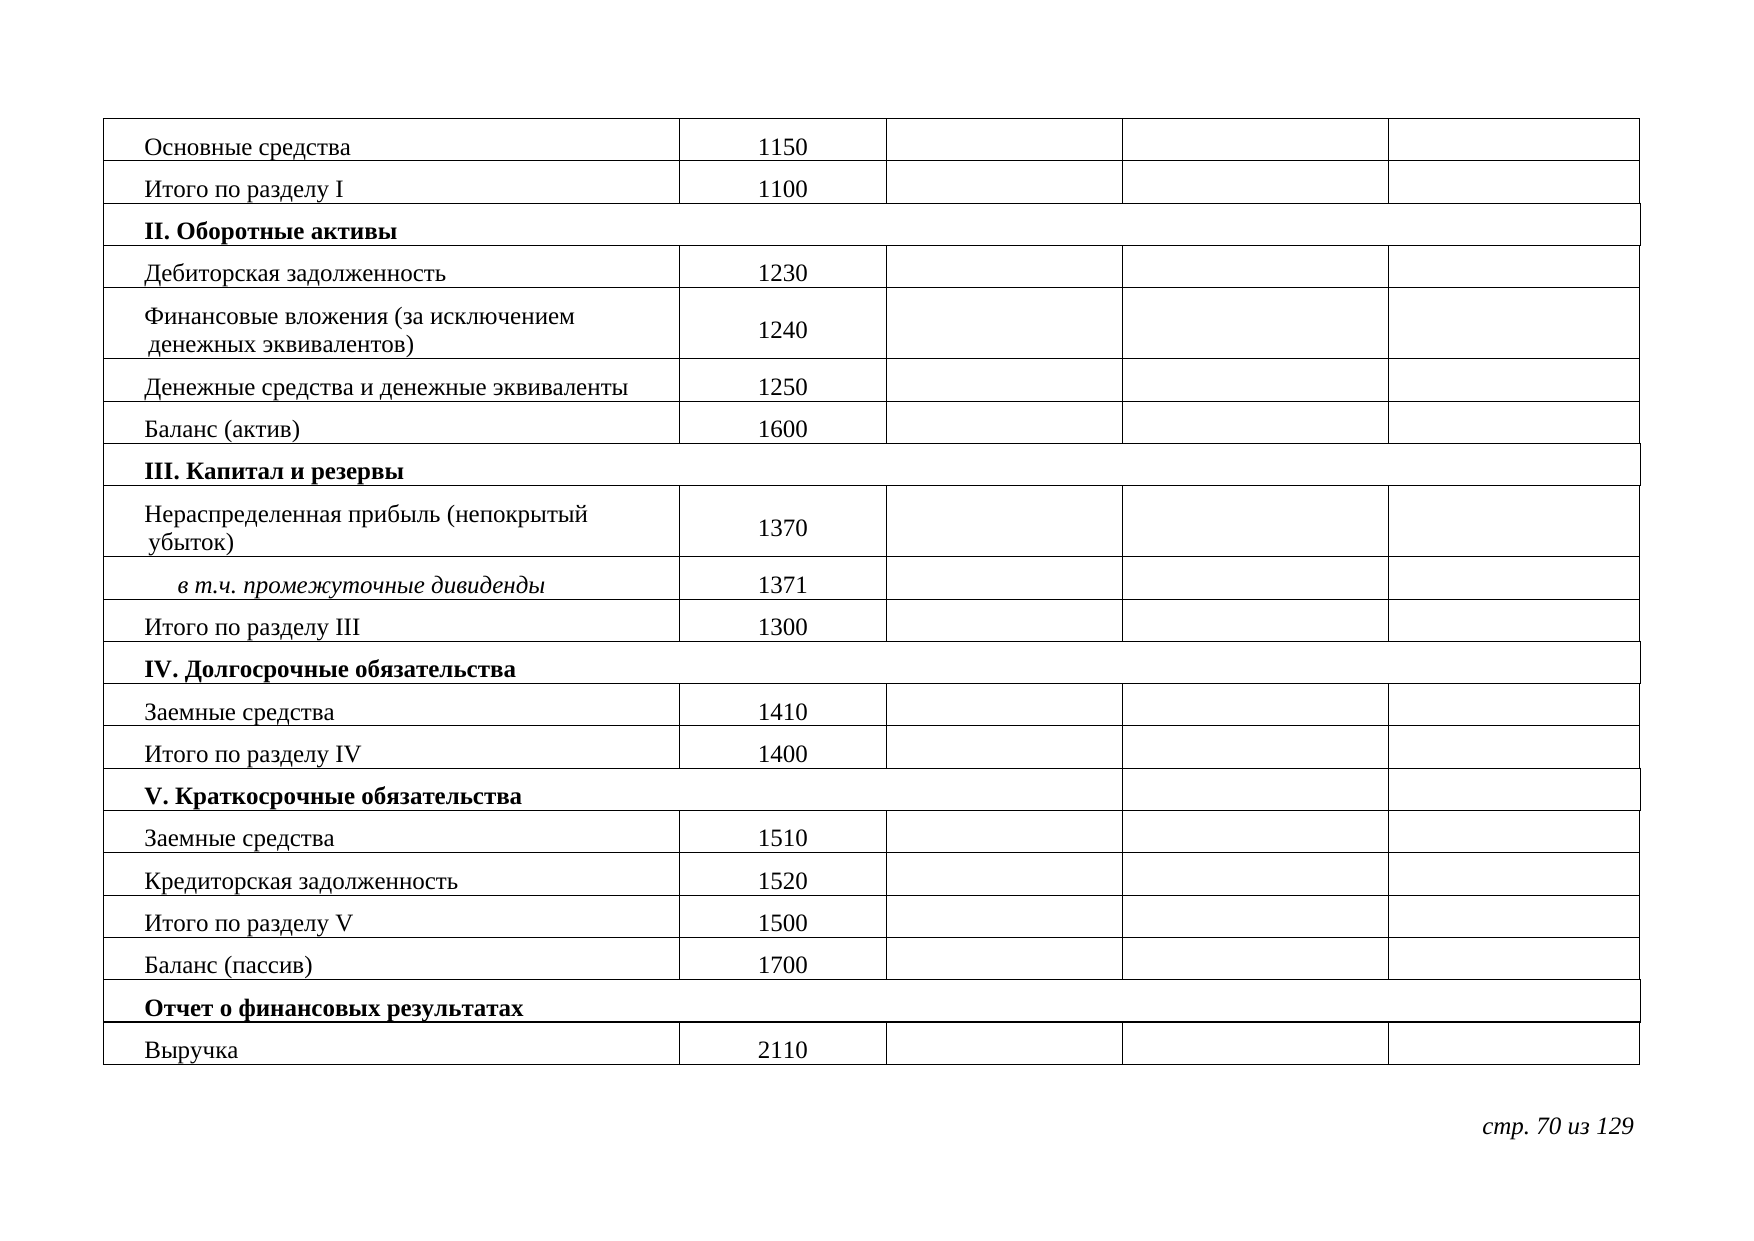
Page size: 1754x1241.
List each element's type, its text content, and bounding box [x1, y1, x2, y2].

table_cell 1371 [680, 557, 886, 598]
table_cell [887, 486, 1122, 556]
table_cell [887, 161, 1122, 203]
table_cell 1240 [680, 288, 886, 358]
table_cell [1389, 402, 1639, 443]
table_cell 1100 [680, 161, 886, 203]
table_cell [887, 811, 1122, 852]
table_cell [1389, 359, 1639, 401]
table_cell [1123, 288, 1388, 358]
table_cell [1123, 726, 1388, 768]
table_cell [1389, 119, 1639, 160]
table_cell 1600 [680, 402, 886, 443]
table_cell [1123, 486, 1388, 556]
table_cell [1123, 853, 1388, 894]
table_cell Выручка [104, 1023, 679, 1064]
table_cell III. Капитал и резервы [104, 444, 1640, 485]
table_cell [887, 119, 1122, 160]
table_cell 1520 [680, 853, 886, 894]
table_cell [887, 938, 1122, 979]
table_cell [1389, 1023, 1639, 1064]
table_cell Денежные средства и денежные эквиваленты [104, 359, 679, 401]
table_cell [1123, 402, 1388, 443]
table_cell [887, 359, 1122, 401]
table_cell Нераспределенная прибыль (непокрытый убыток) [104, 486, 679, 556]
table_cell IV. Долгосрочные обязательства [104, 642, 1640, 683]
table_cell 1250 [680, 359, 886, 401]
table_cell [1389, 726, 1639, 768]
table_cell [1123, 359, 1388, 401]
table_cell [1389, 811, 1639, 852]
table_cell 1400 [680, 726, 886, 768]
table_cell Финансовые вложения (за исключением денежных эквивалентов) [104, 288, 679, 358]
table_cell Кредиторская задолженность [104, 853, 679, 894]
table_cell 1300 [680, 600, 886, 641]
table_cell 1230 [680, 246, 886, 287]
table_cell Итого по разделу III [104, 600, 679, 641]
table_cell [1123, 896, 1388, 937]
table_cell Отчет о финансовых результатах [104, 980, 1640, 1021]
table_cell 1700 [680, 938, 886, 979]
table_cell [1389, 684, 1639, 725]
table_cell [887, 402, 1122, 443]
table_cell 2110 [680, 1023, 886, 1064]
table_cell [1389, 486, 1639, 556]
table_cell [1123, 684, 1388, 725]
table_cell в т.ч. промежуточные дивиденды [104, 557, 679, 598]
table_cell [1123, 811, 1388, 852]
table_cell [887, 684, 1122, 725]
table_cell II. Оборотные активы [104, 204, 1640, 245]
table_cell 1500 [680, 896, 886, 937]
table_cell [1123, 1023, 1388, 1064]
table_cell [1123, 557, 1388, 598]
table_cell [1389, 853, 1639, 894]
table_cell [1389, 288, 1639, 358]
table_cell 1370 [680, 486, 886, 556]
table_cell [1123, 161, 1388, 203]
table_cell 1510 [680, 811, 886, 852]
table_cell [1389, 557, 1639, 598]
table_cell Основные средства [104, 119, 679, 160]
table_cell Заемные средства [104, 684, 679, 725]
table_cell V. Краткосрочные обязательства [104, 769, 1122, 810]
table_cell [887, 600, 1122, 641]
table_cell [887, 557, 1122, 598]
table_cell [1389, 769, 1640, 810]
table_cell [1123, 600, 1388, 641]
table_cell Баланс (пассив) [104, 938, 679, 979]
table_cell [1123, 769, 1388, 810]
table_cell 1150 [680, 119, 886, 160]
table_cell [887, 853, 1122, 894]
table_cell Заемные средства [104, 811, 679, 852]
table_cell Дебиторская задолженность [104, 246, 679, 287]
table_cell [1123, 938, 1388, 979]
table_cell [887, 896, 1122, 937]
table_cell Итого по разделу IV [104, 726, 679, 768]
table_cell Итого по разделу I [104, 161, 679, 203]
table_cell [1123, 119, 1388, 160]
table_cell [1389, 896, 1639, 937]
table_cell [887, 1023, 1122, 1064]
table_cell [887, 288, 1122, 358]
table_cell Баланс (актив) [104, 402, 679, 443]
table_cell [1389, 161, 1639, 203]
table_cell [887, 726, 1122, 768]
table_cell 1410 [680, 684, 886, 725]
table_cell [1389, 938, 1639, 979]
table_cell Итого по разделу V [104, 896, 679, 937]
table_cell [1123, 246, 1388, 287]
table_cell [1389, 246, 1639, 287]
table_cell [887, 246, 1122, 287]
table_cell [1389, 600, 1639, 641]
